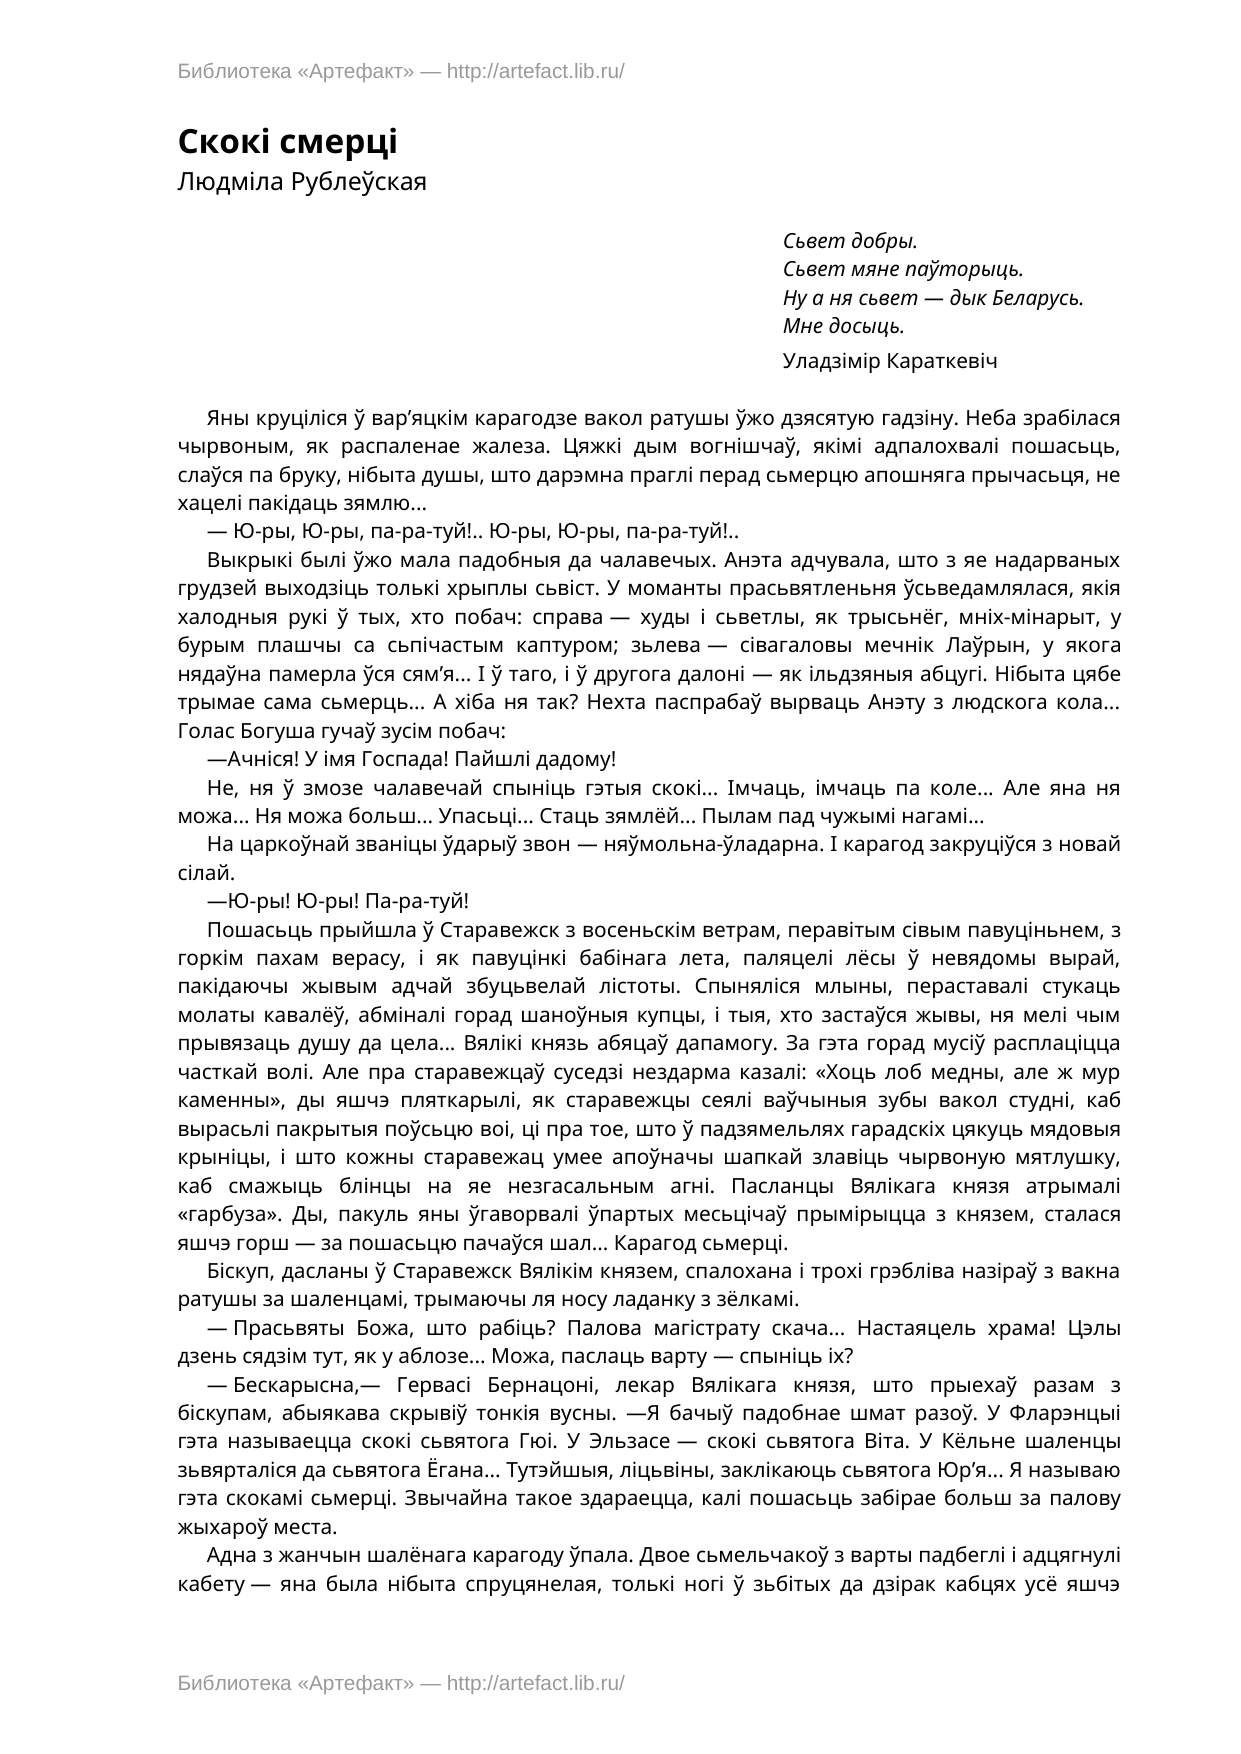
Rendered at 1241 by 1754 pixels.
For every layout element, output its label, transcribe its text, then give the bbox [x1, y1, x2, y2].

text — Бескарысна,— Гервасі Бернацоні, лекар Вялікага князя, што прыехаў разам з біскупам, абыякава скрывіў тонкія вусны. —Я бачыў падобнае шмат разоў. У Фларэнцыі гэта называецца скокі сьвятога Гюі. У Эльзасе — скокі сьвятога Віта. У Кёльне шаленцы зьвярталіся да сьвятога Ёгана... Тутэйшыя, ліцьвіны, заклікаюць сьвятога Юр’я... Я называю гэта скокамі сьмерці. Звычайна такое здараецца, калі пошасьць забірае больш за палову жыхароў места. [177, 1370, 1122, 1540]
subtitle Людміла Рублеўская [177, 163, 1122, 198]
text — Ю-ры, Ю-ры, па-ра-туй!.. Ю-ры, Ю-ры, па-ра-туй!.. [177, 517, 1122, 545]
text Сьвет мяне паўторыць. [783, 254, 1122, 283]
text Ну а ня сьвет — дык Беларусь. [783, 283, 1122, 311]
text — Прасьвяты Божа, што рабіць? Палова магістрату скача... Настаяцель храма! Цэлы дзень сядзім тут, як у аблозе... Можа, паслаць варту — спыніць іх? [177, 1313, 1122, 1370]
text На царкоўнай званіцы ўдарыў звон — няўмольна-ўладарна. І карагод закруціўся з новай сілай. [177, 829, 1122, 886]
text —Ачніся! У імя Госпада! Пайшлі дадому! [177, 744, 1122, 773]
text Яны круціліся ў вар’яцкім карагодзе вакол ратушы ўжо дзясятую гадзіну. Неба зрабілася чырвоным, як распаленае жалеза. Цяжкі дым вогнішчаў, якімі адпалохвалі пошасьць, слаўся па бруку, нібыта душы, што дарэмна праглі перад сьмерцю апошняга прычасьця, не хацелі пакідаць зямлю... [177, 403, 1122, 517]
text Сьвет добры. [783, 226, 1122, 254]
text Выкрыкі былі ўжо мала падобныя да чалавечых. Анэта адчувала, што з яе надарваных грудзей выходзіць толькі хрыплы сьвіст. У моманты прасьвятленьня ўсьведамлялася, якія халодныя рукі ў тых, хто побач: справа — худы і сьветлы, як трысьнёг, мніх-мінарыт, у бурым плашчы са сьпічастым каптуром; зьлева — сівагаловы мечнік Лаўрын, у якога нядаўна памерла ўся сям’я... І ў таго, і ў другога далоні — як ільдзяныя абцугі. Нібыта цябе трымае сама сьмерць... А хіба ня так? Нехта паспрабаў вырваць Анэту з людскога кола... Голас Богуша гучаў зусім побач: [177, 545, 1122, 744]
text Біскуп, дасланы ў Старавежск Вялікім князем, спалохана і трохі грэбліва назіраў з вакна ратушы за шаленцамі, трымаючы ля носу ладанку з зёлкамі. [177, 1256, 1122, 1313]
text Пошасьць прыйшла ў Старавежск з восеньскім ветрам, перавітым сівым павуціньнем, з горкім пахам верасу, і як павуцінкі бабінага лета, паляцелі лёсы ў невядомы вырай, пакідаючы жывым адчай збуцьвелай лістоты. Спыняліся млыны, пераставалі стукаць молаты кавалёў, абміналі горад шаноўныя купцы, і тыя, хто застаўся жывы, ня мелі чым прывязаць душу да цела... Вялікі князь абяцаў дапамогу. За гэта горад мусіў расплаціцца часткай волі. Але пра старавежцаў суседзі нездарма казалі: «Хоць лоб медны, але ж мур каменны», ды яшчэ пляткарылі, як старавежцы сеялі ваўчыныя зубы вакол студні, каб вырасьлі пакрытыя поўсьцю воі, ці пра тое, што ў падзямельлях гарадскіх цякуць мядовыя крыніцы, і што кожны старавежац умее апоўначы шапкай злавіць чырвоную мятлушку, каб смажыць блінцы на яе незгасальным агні. Пасланцы Вялікага князя атрымалі «гарбуза». Ды, пакуль яны ўгаворвалі ўпартых месьцічаў прымірыцца з князем, сталася яшчэ горш — за пошасьцю пачаўся шал... Карагод сьмерці. [177, 915, 1122, 1256]
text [177, 1540, 1122, 1597]
text Не, ня ў змозе чалавечай спыніць гэтыя скокі... Імчаць, імчаць па коле... Але яна ня можа... Ня можа больш... Упасьці... Стаць зямлёй... Пылам пад чужымі нагамі... [177, 773, 1122, 829]
text Уладзімір Караткевіч [783, 346, 1122, 374]
text —Ю-ры! Ю-ры! Па-ра-туй! [177, 886, 1122, 915]
text Мне досыць. [783, 311, 1122, 340]
subtitle Скокі смерці [177, 118, 1122, 163]
